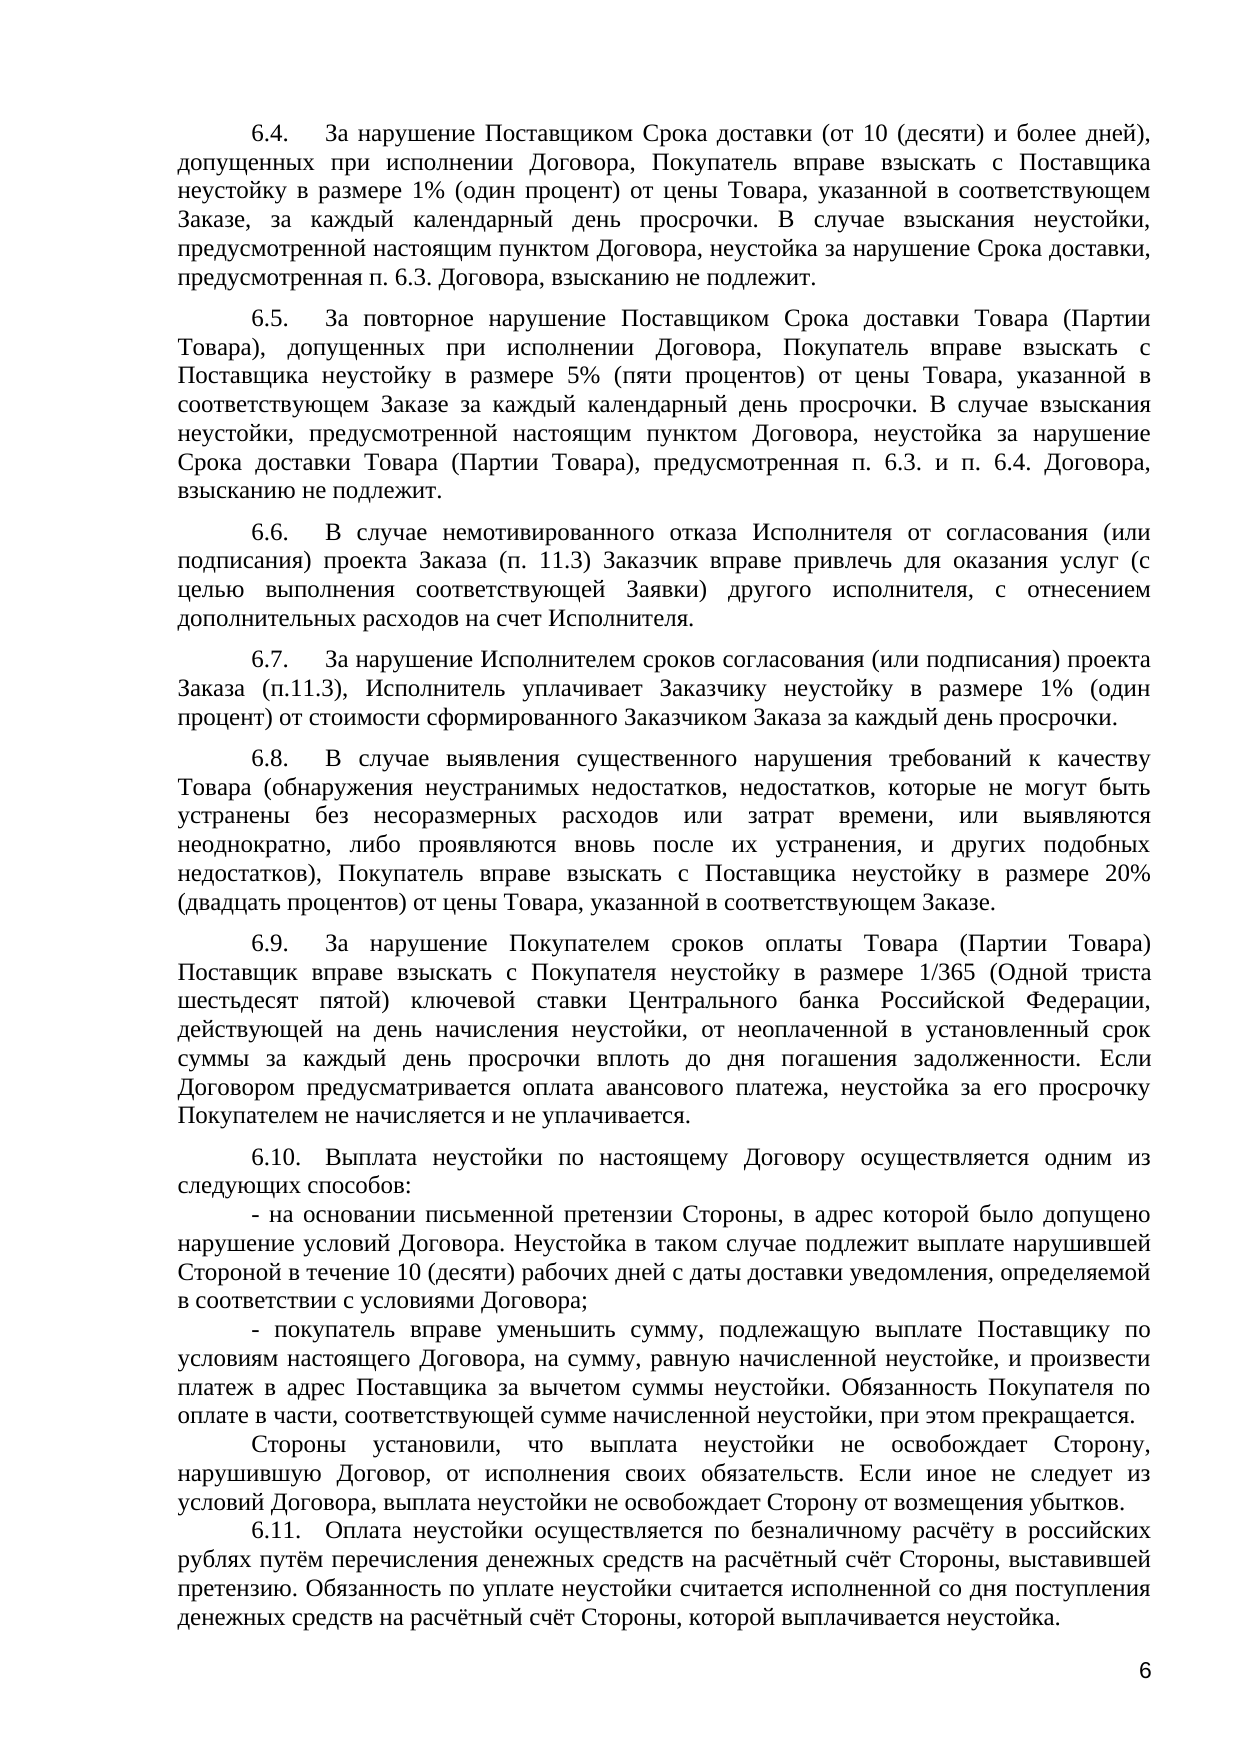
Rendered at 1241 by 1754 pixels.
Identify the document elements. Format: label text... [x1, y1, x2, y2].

text - на основании письменной претензии Стороны, в адрес которой было допущено нарушение условий Договора. Неустойка в таком случае подлежит выплате нарушившей Стороной в течение 10 (десяти) рабочих дней с даты доставки уведомления, определяемой в соответствии с условиями Договора; [177, 1199, 1152, 1314]
list За повторное нарушение Поставщиком Срока доставки Товара (Партии Товара), допущенных при исполнении Договора, Покупатель вправе взыскать с Поставщика неустойку в размере 5% (пяти процентов) от цены Товара, указанной в соответствующем Заказе за каждый календарный день просрочки. В случае взыскания неустойки, предусмотренной настоящим пунктом Договора, неустойка за нарушение Срока доставки Товара (Партии Товара), предусмотренная п. 6.3. и п. 6.4. Договора, взысканию не подлежит. [177, 303, 1152, 504]
list Выплата неустойки по настоящему Договору осуществляется одним из следующих способов: [177, 1142, 1152, 1199]
list За нарушение Исполнителем сроков согласования (или подписания) проекта Заказа (п.11.3), Исполнитель уплачивает Заказчику неустойку в размере 1% (один процент) от стоимости сформированного Заказчиком Заказа за каждый день просрочки. [177, 644, 1152, 731]
list За нарушение Покупателем сроков оплаты Товара (Партии Товара) Поставщик вправе взыскать с Покупателя неустойку в размере 1/365 (Одной триста шестьдесят пятой) ключевой ставки Центрального банка Российской Федерации, действующей на день начисления неустойки, от неоплаченной в установленный срок суммы за каждый день просрочки вплоть до дня погашения задолженности. Если Договором предусматривается оплата авансового платежа, неустойка за его просрочку Покупателем не начисляется и не уплачивается. [177, 928, 1152, 1129]
list За нарушение Поставщиком Срока доставки (от 10 (десяти) и более дней), допущенных при исполнении Договора, Покупатель вправе взыскать с Поставщика неустойку в размере 1% (один процент) от цены Товара, указанной в соответствующем Заказе, за каждый календарный день просрочки. В случае взыскания неустойки, предусмотренной настоящим пунктом Договора, неустойка за нарушение Срока доставки, предусмотренная п. 6.3. Договора, взысканию не подлежит. [177, 118, 1152, 291]
list В случае немотивированного отказа Исполнителя от согласования (или подписания) проекта Заказа (п. 11.3) Заказчик вправе привлечь для оказания услуг (с целью выполнения соответствующей Заявки) другого исполнителя, с отнесением дополнительных расходов на счет Исполнителя. [177, 517, 1152, 632]
list В случае выявления существенного нарушения требований к качеству Товара (обнаружения неустранимых недостатков, недостатков, которые не могут быть устранены без несоразмерных расходов или затрат времени, или выявляются неоднократно, либо проявляются вновь после их устранения, и других подобных недостатков), Покупатель вправе взыскать с Поставщика неустойку в размере 20% (двадцать процентов) от цены Товара, указанной в соответствующем Заказе. [177, 743, 1152, 916]
text - покупатель вправе уменьшить сумму, подлежащую выплате Поставщику по условиям настоящего Договора, на сумму, равную начисленной неустойке, и произвести платеж в адрес Поставщика за вычетом суммы неустойки. Обязанность Покупателя по оплате в части, соответствующей сумме начисленной неустойки, при этом прекращается. [177, 1314, 1152, 1429]
text Стороны установили, что выплата неустойки не освобождает Сторону, нарушившую Договор, от исполнения своих обязательств. Если иное не следует из условий Договора, выплата неустойки не освобождает Сторону от возмещения убытков. [177, 1429, 1152, 1516]
list Оплата неустойки осуществляется по безналичному расчёту в российских рублях путём перечисления денежных средств на расчётный счёт Стороны, выставившей претензию. Обязанность по уплате неустойки считается исполненной со дня поступления денежных средств на расчётный счёт Стороны, которой выплачивается неустойка. [177, 1516, 1152, 1631]
